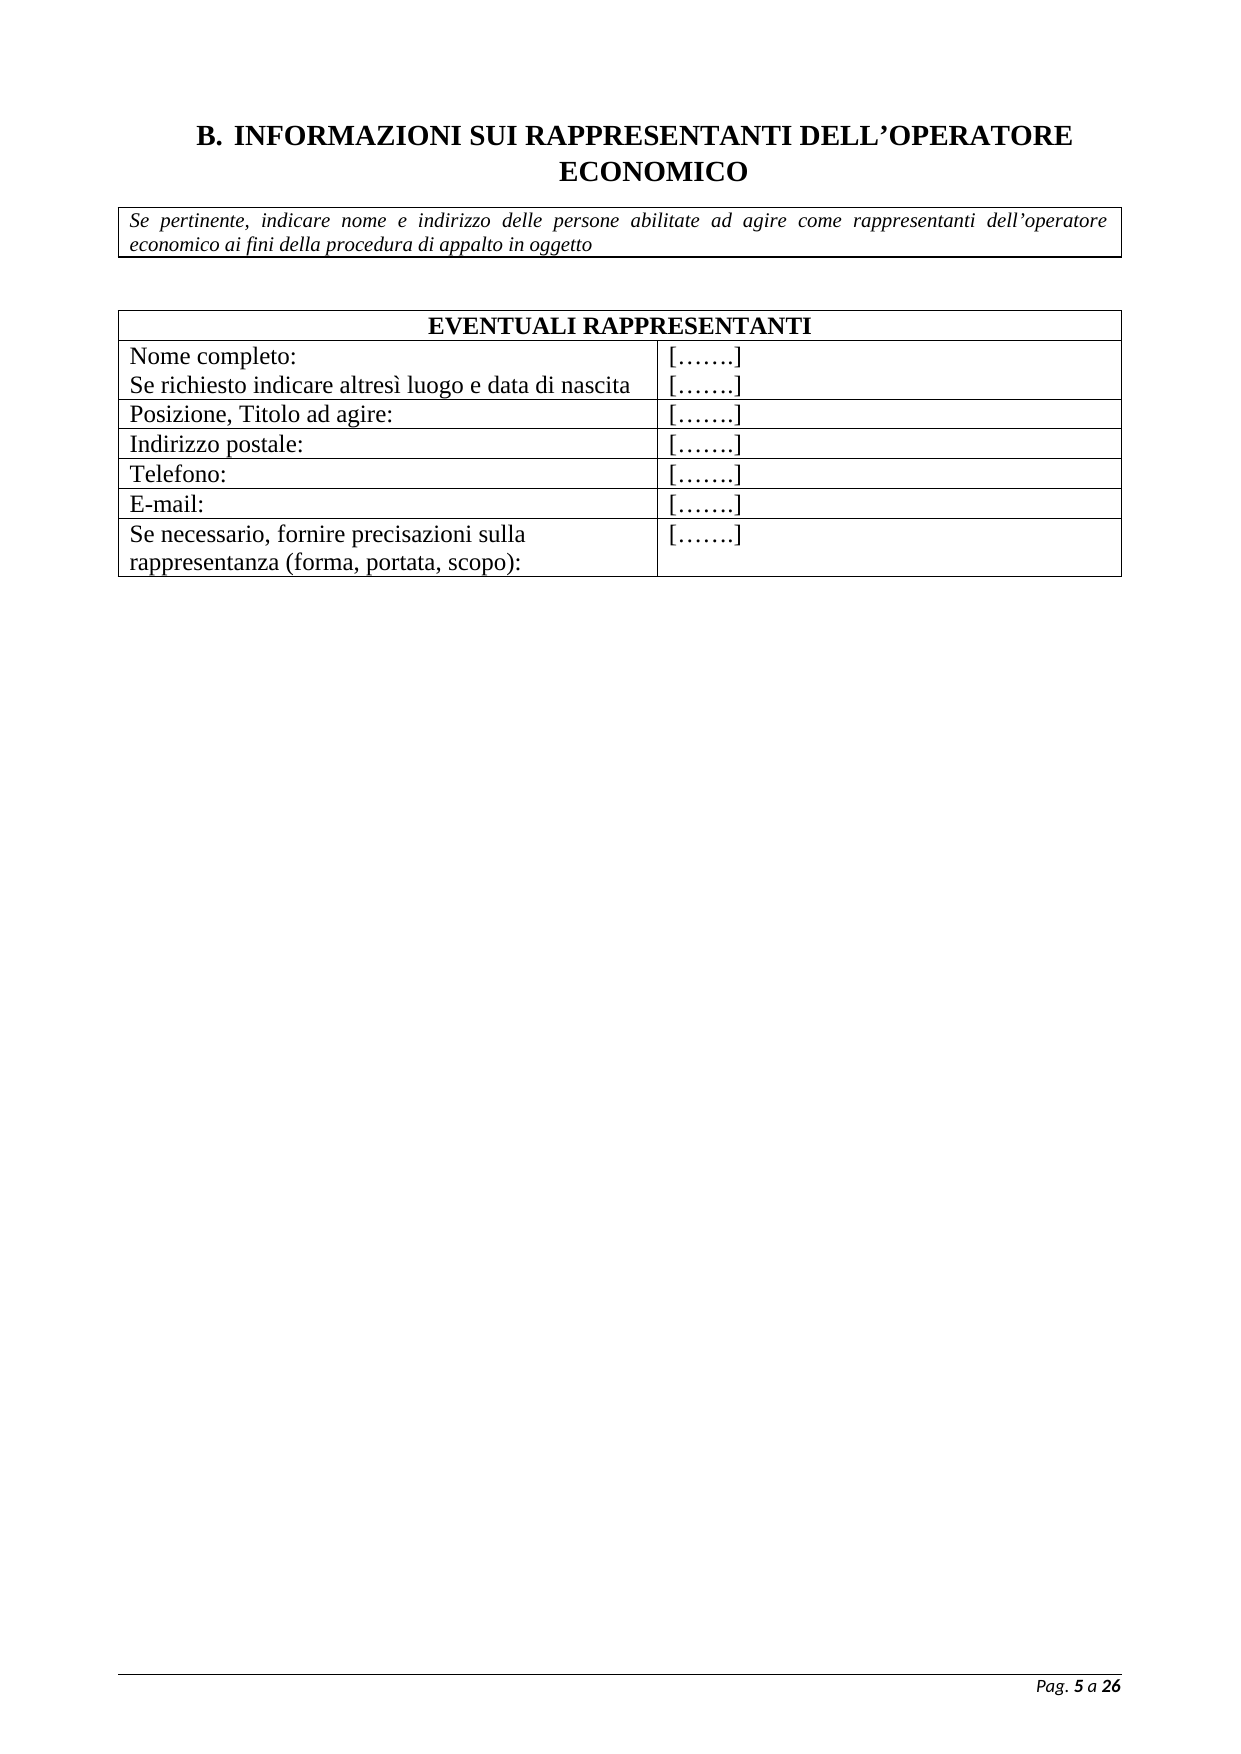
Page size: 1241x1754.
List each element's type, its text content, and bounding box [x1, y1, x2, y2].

table_cell […….] [658, 489, 1121, 518]
table_cell […….] [658, 519, 1121, 576]
table_cell Telefono: [119, 459, 657, 488]
table_cell […….] [658, 459, 1121, 488]
table_cell […….] [658, 400, 1121, 428]
table_cell Se necessario, fornire precisazioni sulla rappresentanza (forma, portata, scopo): [119, 519, 657, 576]
table_header EVENTUALI RAPPRESENTANTI [119, 311, 1121, 340]
table_cell Nome completo: Se richiesto indicare altresì luogo e data di nascita [119, 341, 657, 398]
table_cell Indirizzo postale: [119, 429, 657, 458]
table_cell E-mail: [119, 489, 657, 518]
table_cell […….] [658, 429, 1121, 458]
table_header Se pertinente, indicare nome e indirizzo delle persone abilitate ad agire come rappresentanti dell’operatore economico ai fini della procedura di appalto in oggetto [119, 208, 1121, 256]
list INFORMAZIONI SUI RAPPRESENTANTI DELL’OPERATORE ECONOMICO [148, 118, 1122, 188]
table_cell Posizione, Titolo ad agire: [119, 400, 657, 428]
table_cell […….] […….] [658, 341, 1121, 398]
